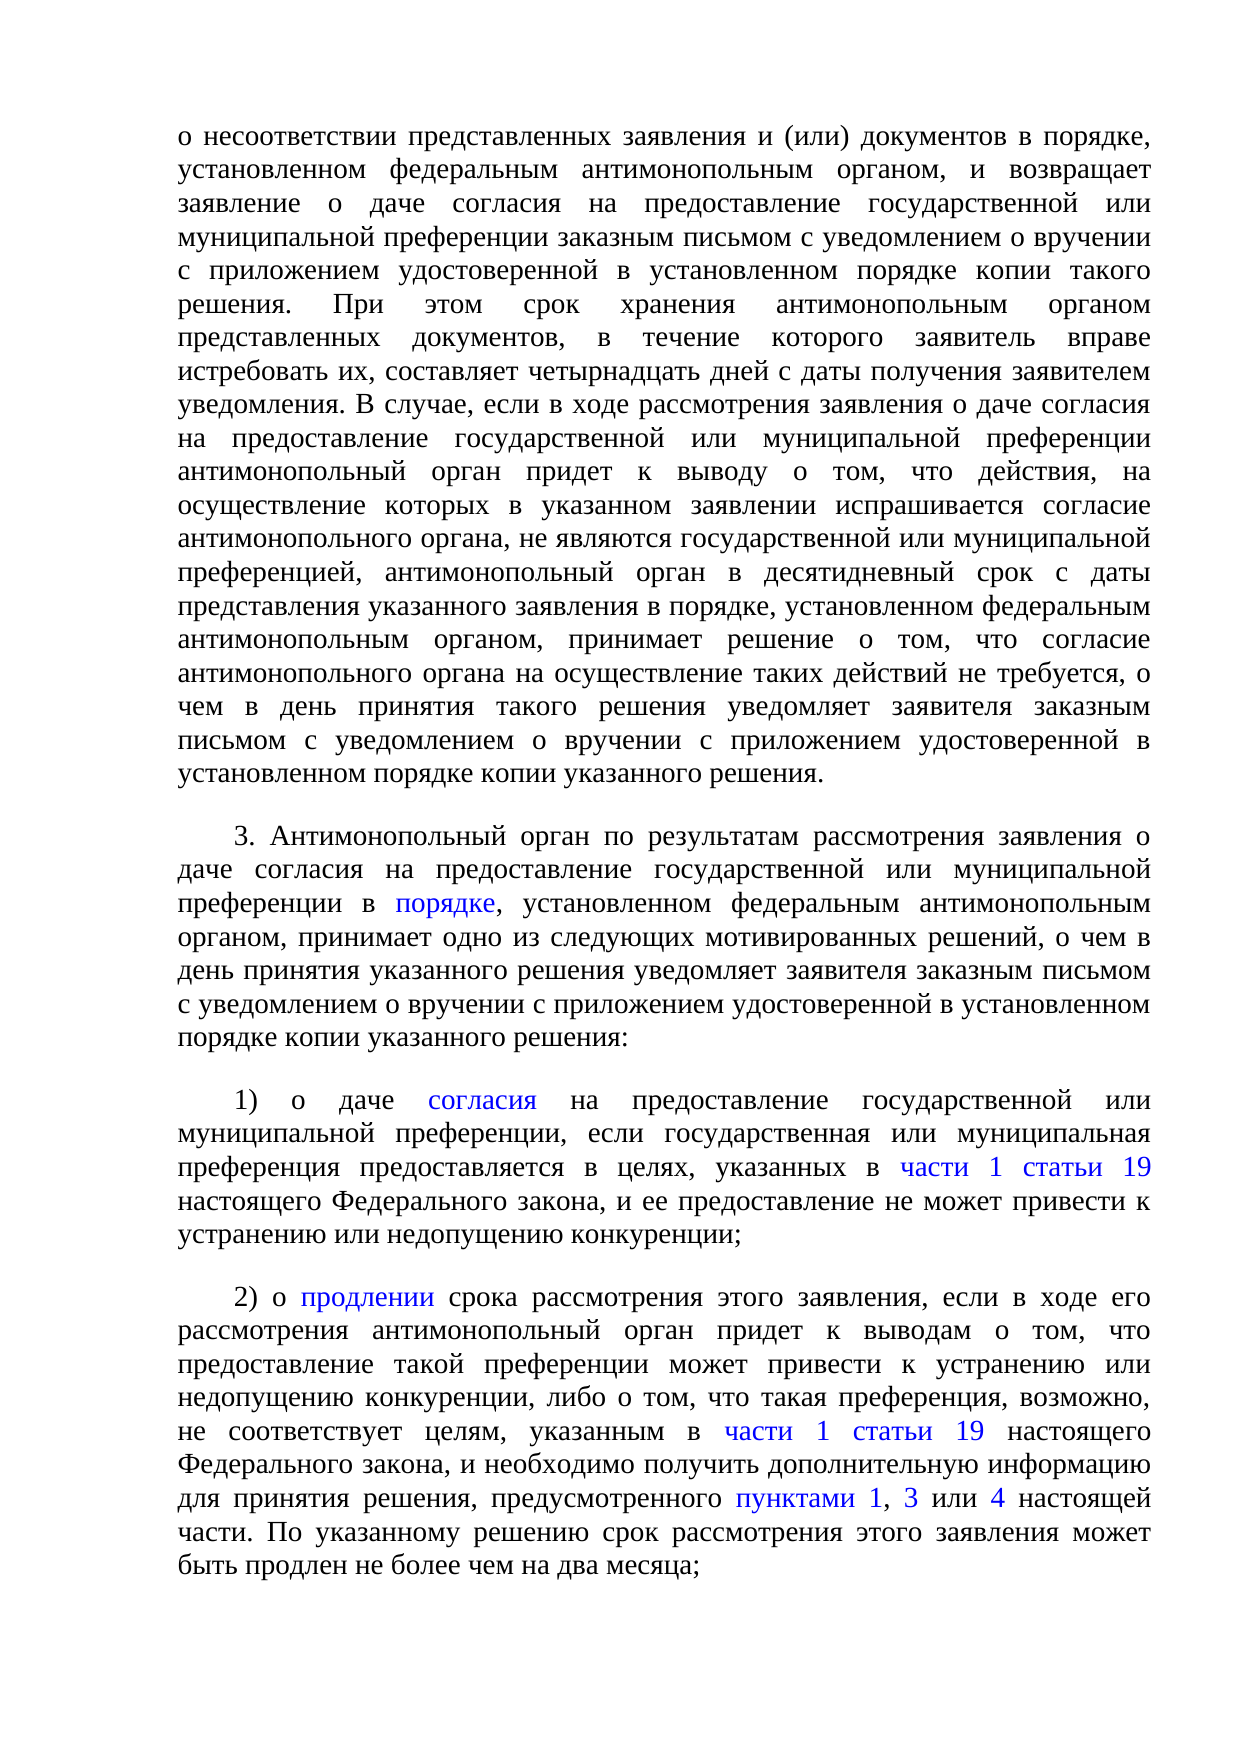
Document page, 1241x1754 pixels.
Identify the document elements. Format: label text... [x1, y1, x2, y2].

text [177, 118, 1152, 789]
text 1) о даче согласия на предоставление государственной или муниципальной преференции, если государственная или муниципальная преференция предоставляется в целях, указанных в части 1 статьи 19 настоящего Федерального закона, и ее предоставление не может привести к устранению или недопущению конкуренции; [177, 1082, 1152, 1250]
text 3. Антимонопольный орган по результатам рассмотрения заявления о даче согласия на предоставление государственной или муниципальной преференции в порядке, установленном федеральным антимонопольным органом, принимает одно из следующих мотивированных решений, о чем в день принятия указанного решения уведомляет заявителя заказным письмом с уведомлением о вручении с приложением удостоверенной в установленном порядке копии указанного решения: [177, 818, 1152, 1053]
text 2) о продлении срока рассмотрения этого заявления, если в ходе его рассмотрения антимонопольный орган придет к выводам о том, что предоставление такой преференции может привести к устранению или недопущению конкуренции, либо о том, что такая преференция, возможно, не соответствует целям, указанным в части 1 статьи 19 настоящего Федерального закона, и необходимо получить дополнительную информацию для принятия решения, предусмотренного пунктами 1, 3 или 4 настоящей части. По указанному решению срок рассмотрения этого заявления может быть продлен не более чем на два месяца; [177, 1279, 1152, 1581]
